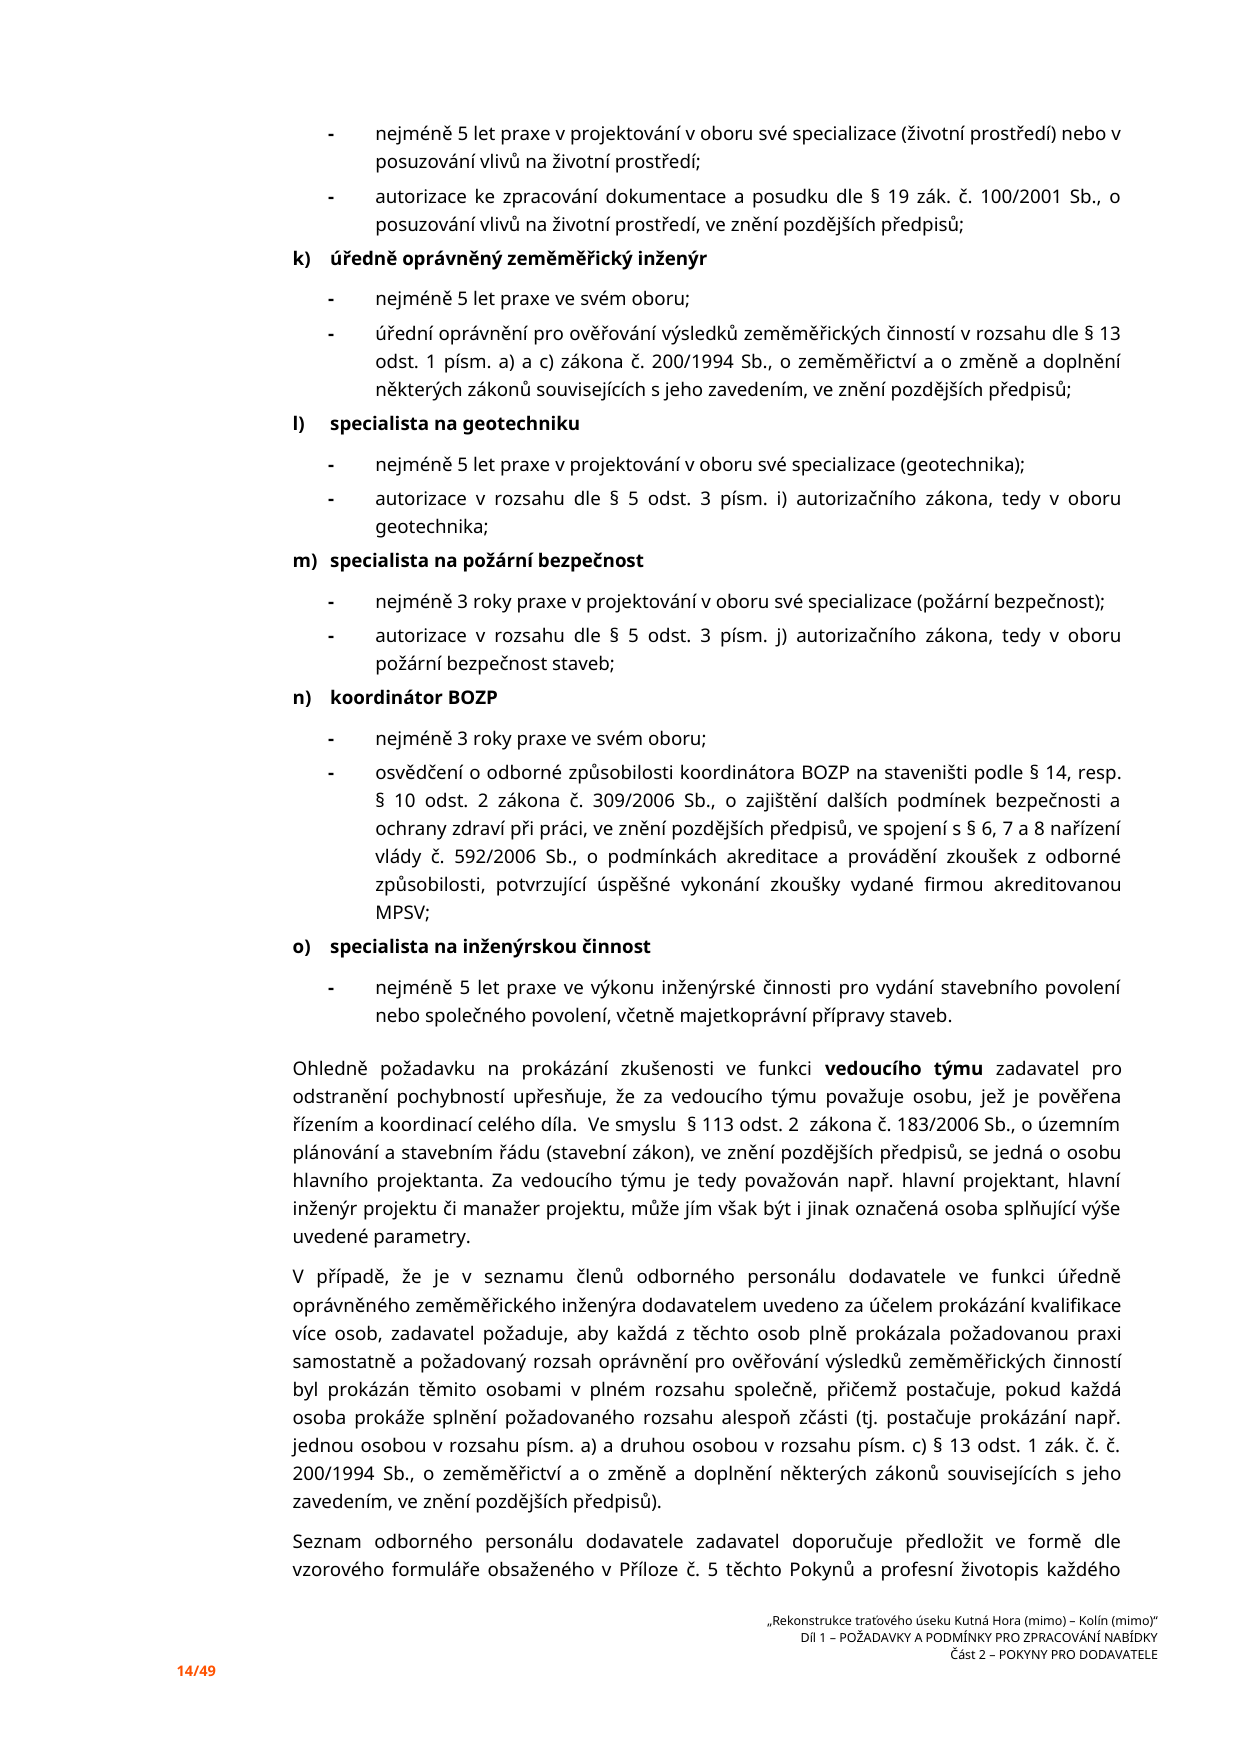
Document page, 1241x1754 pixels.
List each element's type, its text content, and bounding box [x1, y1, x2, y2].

list koordinátor BOZP [292, 684, 1122, 710]
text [292, 1528, 1122, 1582]
text V případě, že je v seznamu členů odborného personálu dodavatele ve funkci úředně oprávněného zeměměřického inženýra dodavatelem uvedeno za účelem prokázání kvalifikace více osob, zadavatel požaduje, aby každá z těchto osob plně prokázala požadovanou praxi samostatně a požadovaný rozsah oprávnění pro ověřování výsledků zeměměřických činností byl prokázán těmito osobami v plném rozsahu společně, přičemž postačuje, pokud každá osoba prokáže splnění požadovaného rozsahu alespoň zčásti (tj. postačuje prokázání např. jednou osobou v rozsahu písm. a) a druhou osobou v rozsahu písm. c) § 13 odst. 1 zák. č. č. 200/1994 Sb., o zeměměřictví a o změně a doplnění některých zákonů souvisejících s jeho zavedením, ve znění pozdějších předpisů). [292, 1264, 1122, 1513]
text autorizace v rozsahu dle § 5 odst. 3 písm. i) autorizačního zákona, tedy v oboru geotechnika; [328, 485, 1122, 539]
list specialista na inženýrskou činnost [292, 934, 1122, 959]
text Ohledně požadavku na prokázání zkušenosti ve funkci vedoucího týmu zadavatel pro odstranění pochybností upřesňuje, že za vedoucího týmu považuje osobu, jež je pověřena řízením a koordinací celého díla. Ve smyslu § 113 odst. 2 zákona č. 183/2006 Sb., o územním plánování a stavebním řádu (stavební zákon), ve znění pozdějších předpisů, se jedná o osobu hlavního projektanta. Za vedoucího týmu je tedy považován např. hlavní projektant, hlavní inženýr projektu či manažer projektu, může jím však být i jinak označená osoba splňující výše uvedené parametry. [292, 1055, 1122, 1249]
text autorizace v rozsahu dle § 5 odst. 3 písm. j) autorizačního zákona, tedy v oboru požární bezpečnost staveb; [328, 622, 1122, 676]
text úřední oprávnění pro ověřování výsledků zeměměřických činností v rozsahu dle § 13 odst. 1 písm. a) a c) zákona č. 200/1994 Sb., o zeměměřictví a o změně a doplnění některých zákonů souvisejících s jeho zavedením, ve znění pozdějších předpisů; [328, 320, 1122, 402]
text nejméně 5 let praxe v projektování v oboru své specializace (životní prostředí) nebo v posuzování vlivů na životní prostředí; [328, 121, 1122, 174]
list úředně oprávněný zeměměřický inženýr [292, 245, 1122, 271]
text autorizace ke zpracování dokumentace a posudku dle § 19 zák. č. 100/2001 Sb., o posuzování vlivů na životní prostředí, ve znění pozdějších předpisů; [328, 183, 1122, 236]
text nejméně 5 let praxe ve výkonu inženýrské činnosti pro vydání stavebního povolení nebo společného povolení, včetně majetkoprávní přípravy staveb. [328, 974, 1122, 1028]
text nejméně 5 let praxe ve svém oboru; [328, 286, 1122, 311]
list specialista na požární bezpečnost [292, 547, 1122, 573]
text nejméně 5 let praxe v projektování v oboru své specializace (geotechnika); [328, 451, 1122, 476]
list specialista na geotechniku [292, 410, 1122, 436]
text nejméně 3 roky praxe v projektování v oboru své specializace (požární bezpečnost); [328, 588, 1122, 613]
text osvědčení o odborné způsobilosti koordinátora BOZP na staveništi podle § 14, resp. § 10 odst. 2 zákona č. 309/2006 Sb., o zajištění dalších podmínek bezpečnosti a ochrany zdraví při práci, ve znění pozdějších předpisů, ve spojení s § 6, 7 a 8 nařízení vlády č. 592/2006 Sb., o podmínkách akreditace a provádění zkoušek z odborné způsobilosti, potvrzující úspěšné vykonání zkoušky vydané firmou akreditovanou MPSV; [328, 759, 1122, 925]
text nejméně 3 roky praxe ve svém oboru; [328, 725, 1122, 751]
